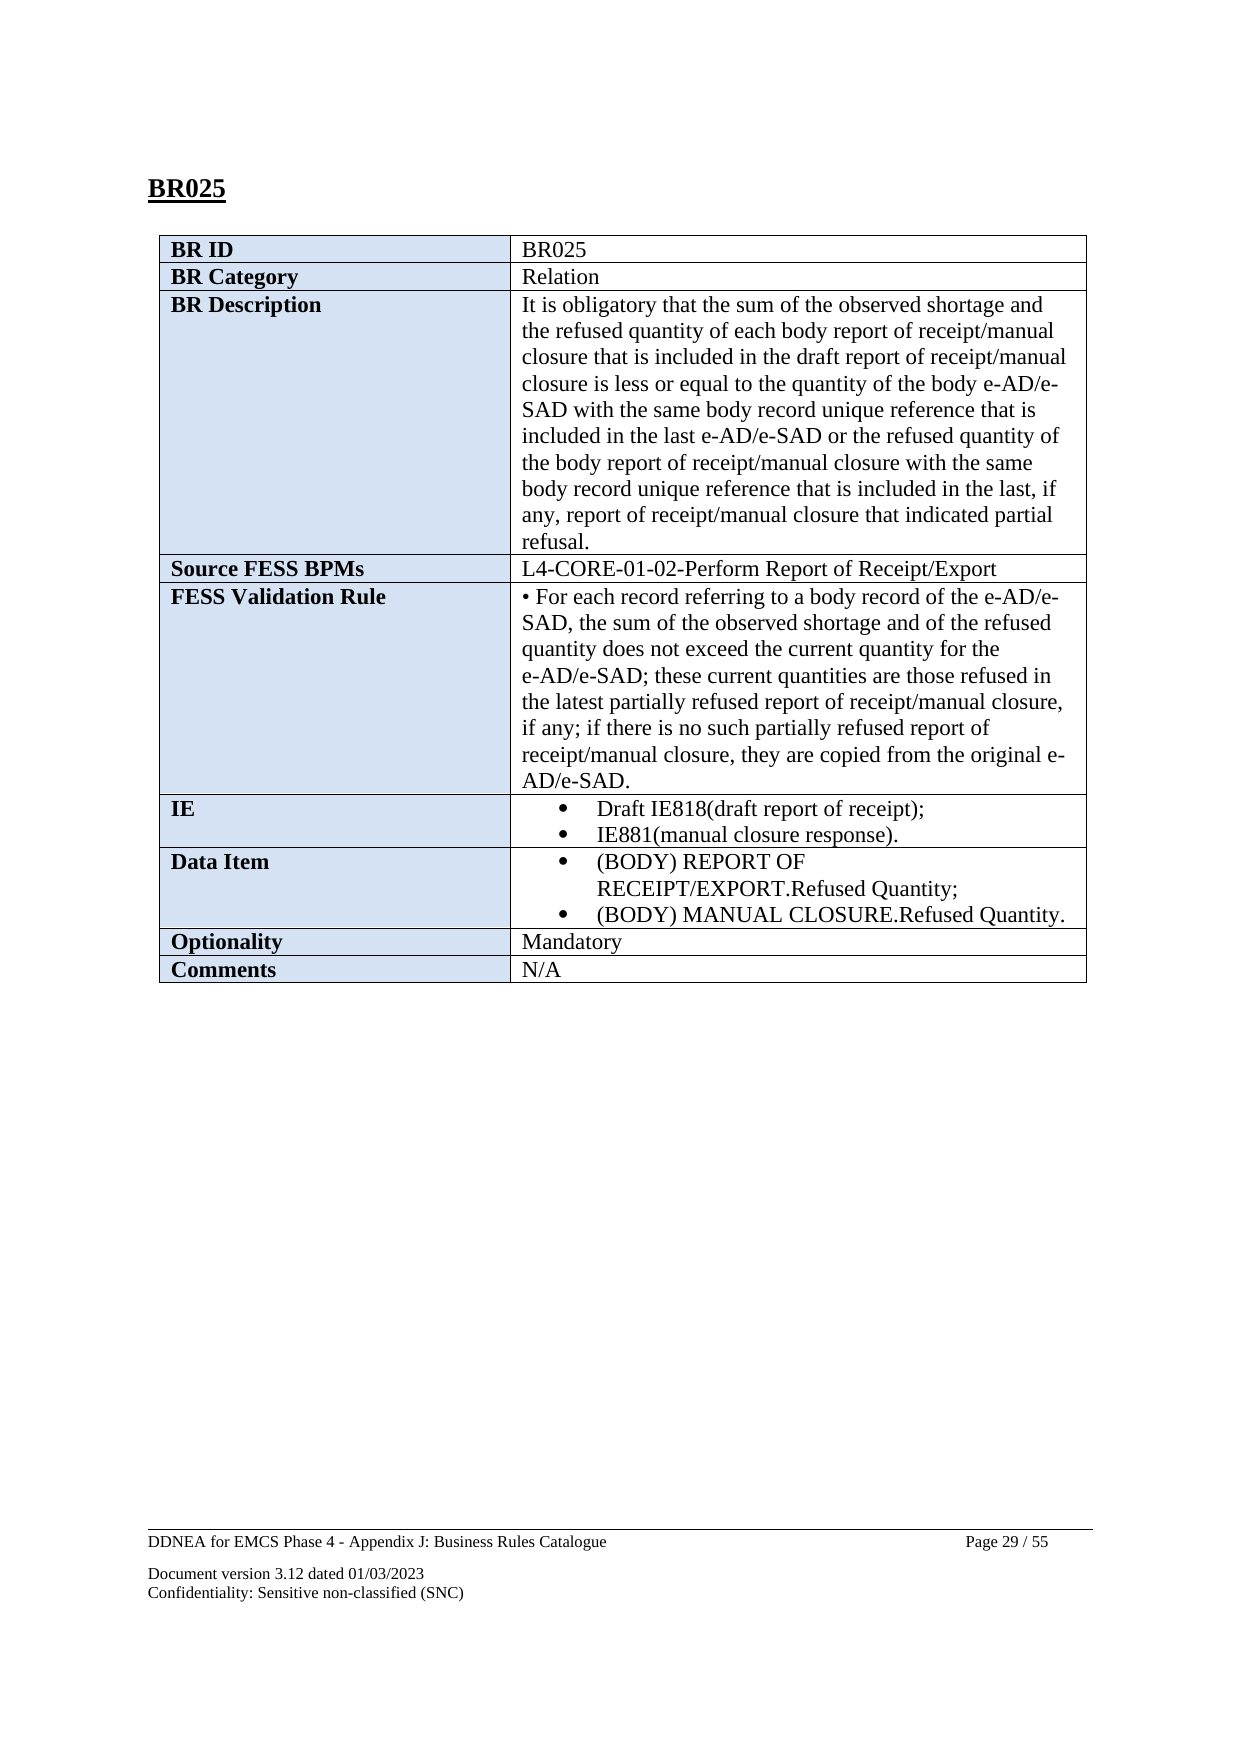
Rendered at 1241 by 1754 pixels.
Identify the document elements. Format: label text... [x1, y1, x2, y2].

table_header BR ID [160, 236, 510, 262]
table_header BR025 [511, 236, 1086, 262]
table_cell BR Category [160, 263, 510, 290]
table_cell (BODY) REPORT OF RECEIPT/EXPORT.Refused Quantity; (BODY) MANUAL CLOSURE.Refused Quantity. [511, 848, 1086, 927]
table_cell It is obligatory that the sum of the observed shortage and the refused quantity of each body report of receipt/manual closure that is included in the draft report of receipt/manual closure is less or equal to the quantity of the body e-AD/e-SAD with the same body record unique reference that is included in the last e-AD/e-SAD or the refused quantity of the body report of receipt/manual closure with the same body record unique reference that is included in the last, if any, report of receipt/manual closure that indicated partial refusal. [511, 291, 1086, 554]
table_cell • For each record referring to a body record of the e-AD/e-SAD, the sum of the observed shortage and of the refused quantity does not exceed the current quantity for the e-AD/e-SAD; these current quantities are those refused in the latest partially refused report of receipt/manual closure, if any; if there is no such partially refused report of receipt/manual closure, they are copied from the original e-AD/e-SAD. [511, 583, 1086, 793]
table_cell Source FESS BPMs [160, 555, 510, 582]
table_cell Comments [160, 956, 510, 982]
table_cell Data Item [160, 848, 510, 927]
table_cell N/A [511, 956, 1086, 982]
table_cell Relation [511, 263, 1086, 290]
table_cell Optionality [160, 929, 510, 955]
table_cell Draft IE818(draft report of receipt); IE881(manual closure response). [511, 795, 1086, 847]
table_cell FESS Validation Rule [160, 583, 510, 793]
text BR025 [148, 173, 1093, 204]
table_cell Mandatory [511, 929, 1086, 955]
table_cell IE [160, 795, 510, 847]
table_cell L4-CORE-01-02-Perform Report of Receipt/Export [511, 555, 1086, 582]
table_cell BR Description [160, 291, 510, 554]
